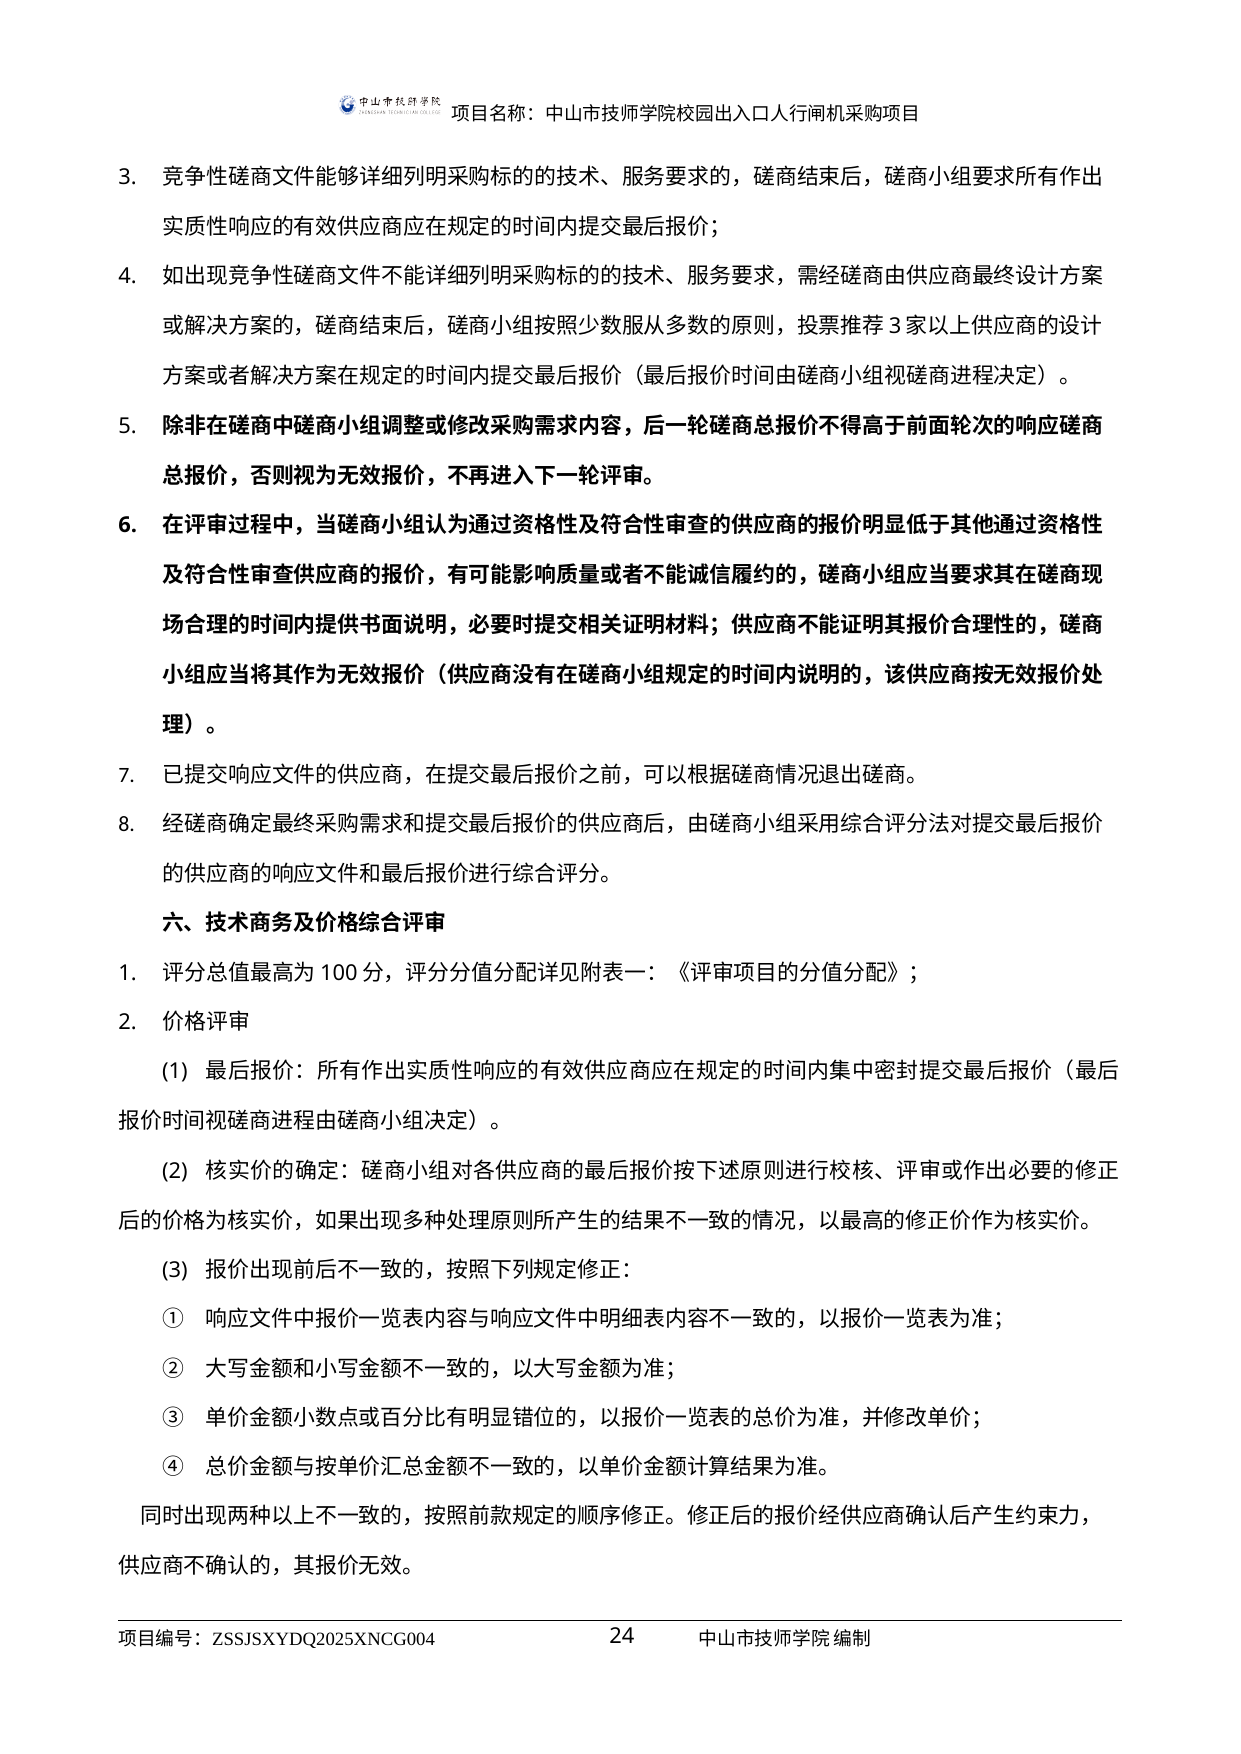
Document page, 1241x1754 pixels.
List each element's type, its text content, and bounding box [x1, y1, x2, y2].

list 总价金额与按单价汇总金额不一致的，以单价金额计算结果为准。 [118, 1448, 1122, 1482]
list 大写金额和小写金额不一致的，以大写金额为准； [118, 1350, 1122, 1383]
list 竞争性磋商文件能够详细列明采购标的的技术、服务要求的，磋商结束后，磋商小组要求所有作出实质性响应的有效供应商应在规定的时间内提交最后报价； [118, 158, 1122, 242]
list 技术商务及价格综合评审 [118, 904, 1122, 938]
list 报价出现前后不一致的，按照下列规定修正： [118, 1251, 1122, 1284]
list 单价金额小数点或百分比有明显错位的，以报价一览表的总价为准，并修改单价； [118, 1399, 1122, 1432]
picture [332, 88, 447, 120]
list 核实价的确定：磋商小组对各供应商的最后报价按下述原则进行校核、评审或作出必要的修正后的价格为核实价，如果出现多种处理原则所产生的结果不一致的情况，以最高的修正价作为核实价。 [118, 1152, 1122, 1235]
list 价格评审 [118, 1003, 1122, 1037]
list 响应文件中报价一览表内容与响应文件中明细表内容不一致的，以报价一览表为准； [118, 1300, 1122, 1334]
list 除非在磋商中磋商小组调整或修改采购需求内容，后一轮磋商总报价不得高于前面轮次的响应磋商总报价，否则视为无效报价，不再进入下一轮评审。 [118, 407, 1122, 490]
list 在评审过程中，当磋商小组认为通过资格性及符合性审查的供应商的报价明显低于其他通过资格性及符合性审查供应商的报价，有可能影响质量或者不能诚信履约的，磋商小组应当要求其在磋商现场合理的时间内提供书面说明，必要时提交相关证明材料；供应商不能证明其报价合理性的，磋商小组应当将其作为无效报价（供应商没有在磋商小组规定的时间内说明的，该供应商按无效报价处理）。 [118, 506, 1122, 740]
text 同时出现两种以上不一致的，按照前款规定的顺序修正。修正后的报价经供应商确认后产生约束力，供应商不确认的，其报价无效。 [118, 1497, 1122, 1581]
list 评分总值最高为100分，评分分值分配详见附表一：《评审项目的分值分配》； [118, 954, 1122, 987]
list 如出现竞争性磋商文件不能详细列明采购标的的技术、服务要求，需经磋商由供应商最终设计方案或解决方案的，磋商结束后，磋商小组按照少数服从多数的原则，投票推荐3家以上供应商的设计方案或者解决方案在规定的时间内提交最后报价（最后报价时间由磋商小组视磋商进程决定）。 [118, 257, 1122, 391]
list 经磋商确定最终采购需求和提交最后报价的供应商后，由磋商小组采用综合评分法对提交最后报价的供应商的响应文件和最后报价进行综合评分。 [118, 805, 1122, 889]
list 已提交响应文件的供应商，在提交最后报价之前，可以根据磋商情况退出磋商。 [118, 756, 1122, 789]
list 最后报价：所有作出实质性响应的有效供应商应在规定的时间内集中密封提交最后报价（最后报价时间视磋商进程由磋商小组决定）。 [118, 1052, 1122, 1136]
